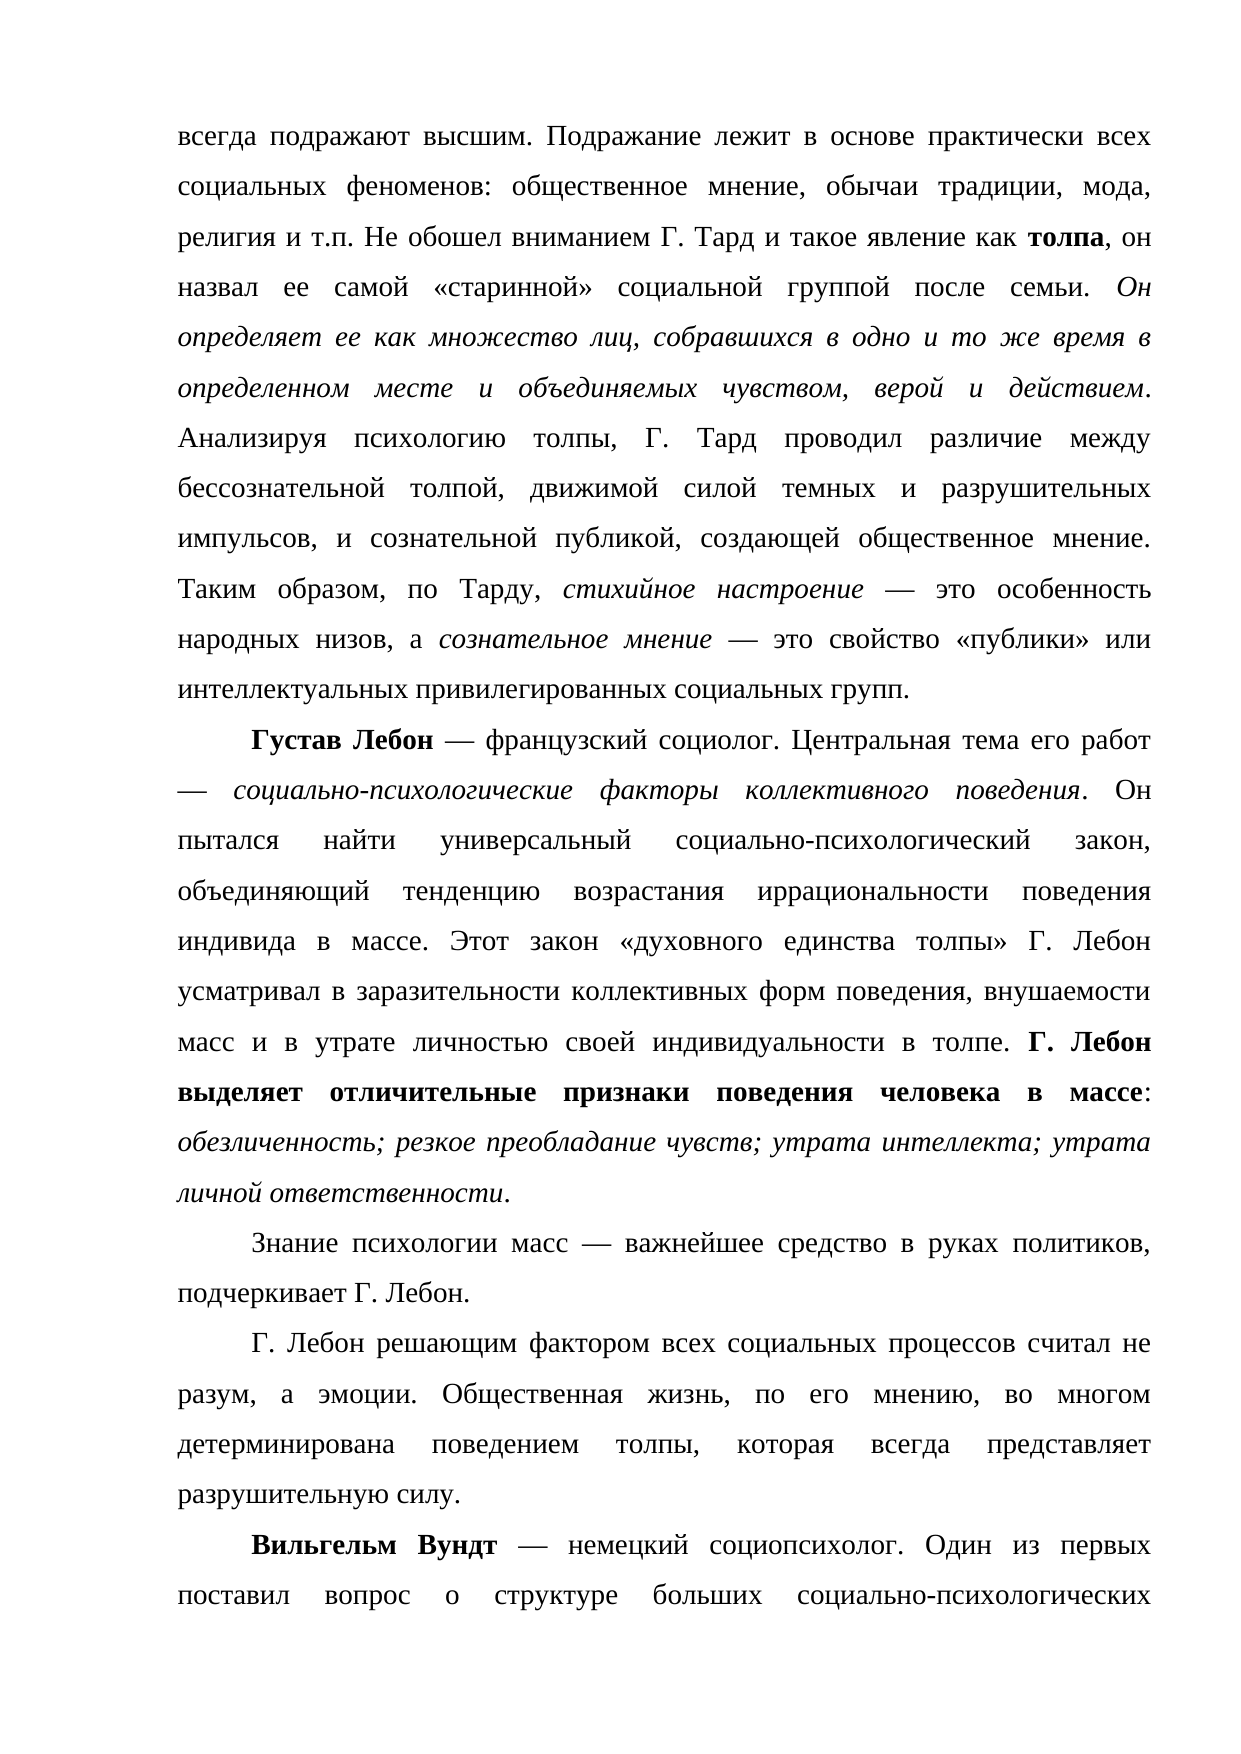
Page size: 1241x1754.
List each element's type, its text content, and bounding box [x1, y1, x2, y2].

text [177, 118, 1152, 705]
text Г. Лебон решающим фактором всех социальных процессов считал не разум, а эмоции. Общественная жизнь, по его мнению, во многом детерминирована поведением толпы, которая всегда представляет разрушительную силу. [177, 1326, 1152, 1510]
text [177, 1527, 1152, 1611]
text Густав Лебон — французский социолог. Центральная тема его работ — социально-психологические факторы коллективного поведения. Он пытался найти универсальный социально-психологический закон, объединяющий тенденцию возрастания иррациональности поведения индивида в массе. Этот закон «духовного единства толпы» Г. Лебон усматривал в заразительности коллективных форм поведения, внушаемости масс и в утрате личностью своей индивидуальности в толпе. Г. Лебон выделяет отличительные признаки поведения человека в массе: обезличенность; резкое преобладание чувств; утрата интеллекта; утрата личной ответственности. [177, 722, 1152, 1208]
text Знание психологии масс — важнейшее средство в руках политиков, подчеркивает Г. Лебон. [177, 1225, 1152, 1309]
